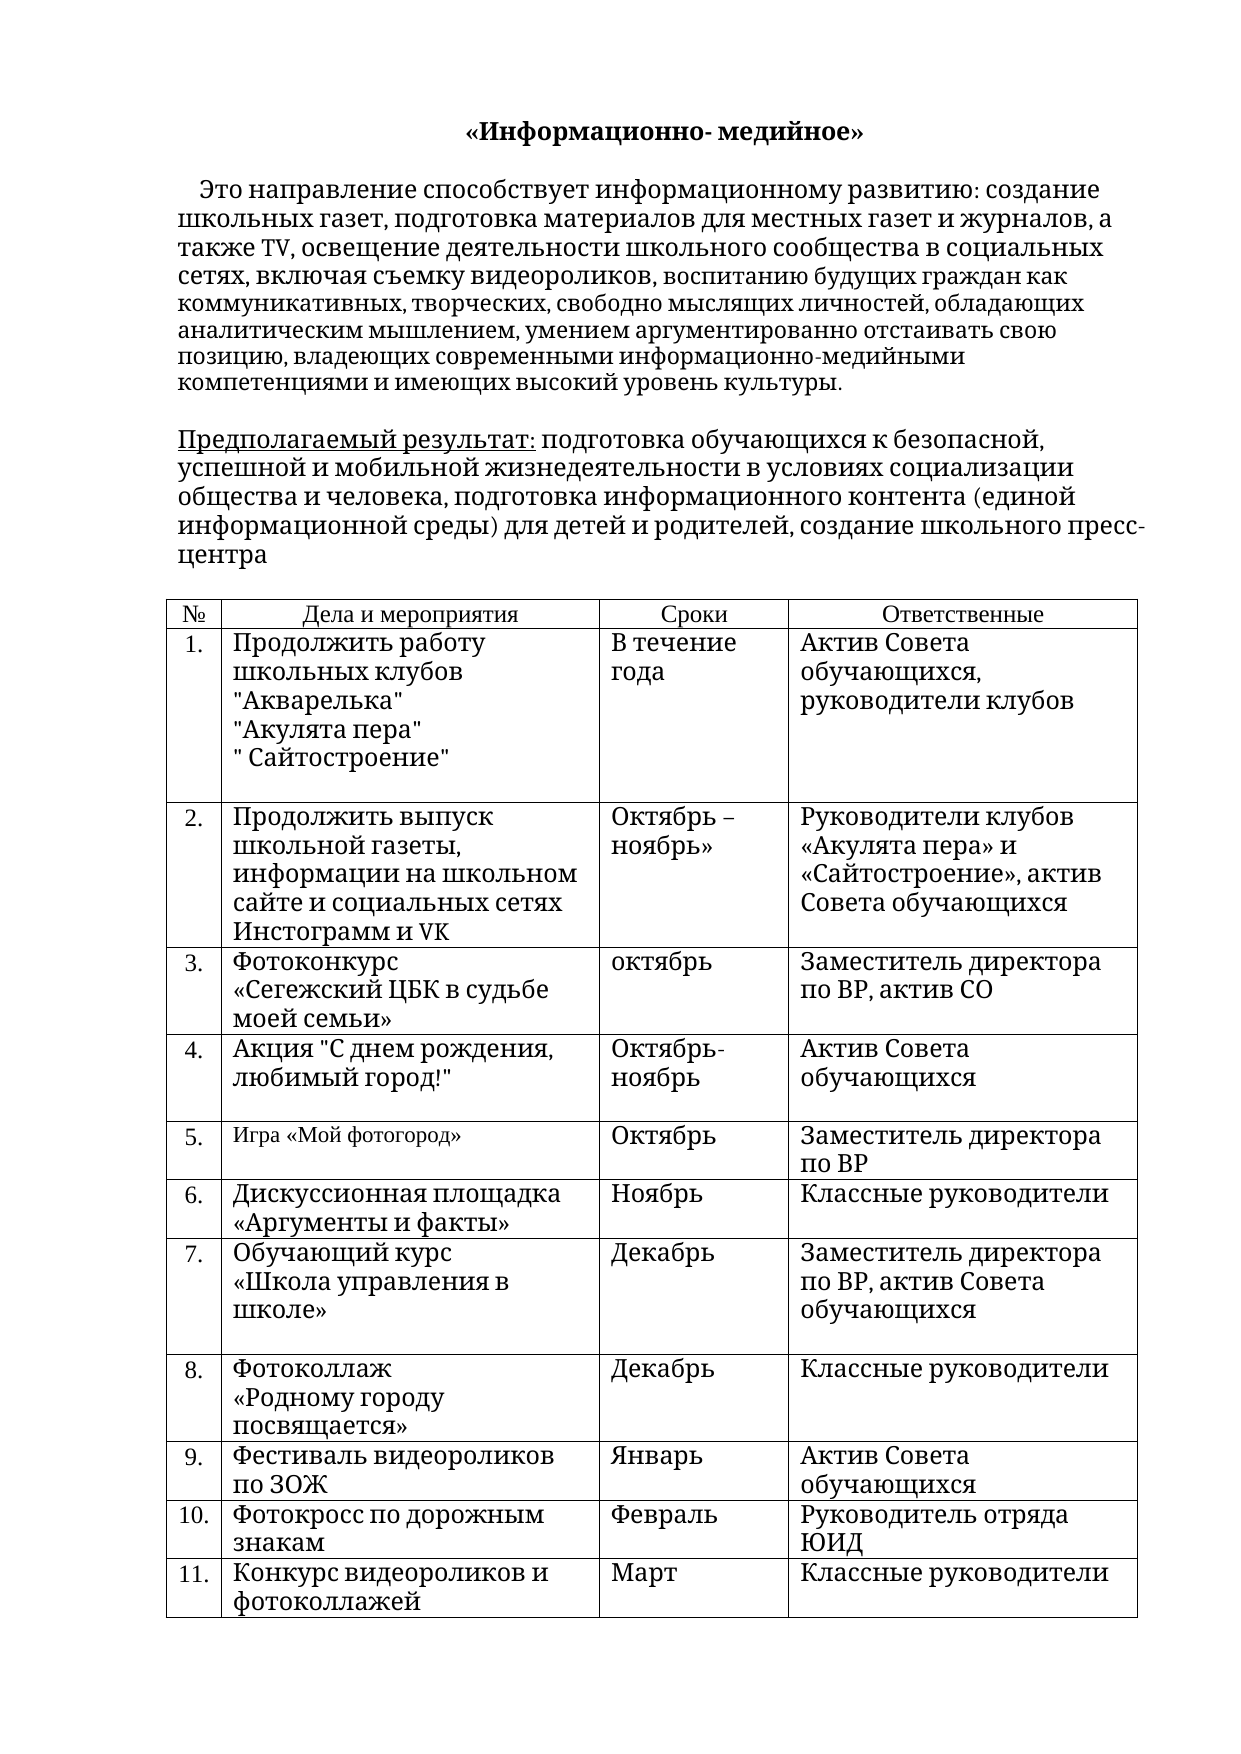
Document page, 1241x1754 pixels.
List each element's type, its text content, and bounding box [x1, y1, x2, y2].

table_cell В течение года [600, 629, 788, 802]
table_cell Руководители клубов «Акулята пера» и «Сайтостроение», актив Совета обучающихся [789, 803, 1137, 947]
table_cell Фотоколлаж «Родному городу посвящается» [222, 1355, 599, 1441]
table_cell Актив Совета обучающихся [789, 1035, 1137, 1121]
table_cell Фотоконкурс «Сегежский ЦБК в судьбе моей семьи» [222, 948, 599, 1034]
table_cell Январь [600, 1442, 788, 1499]
table_cell Классные руководители [789, 1355, 1137, 1441]
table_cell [222, 1559, 599, 1617]
table_cell октябрь [600, 948, 788, 1034]
table_header Сроки [600, 600, 788, 628]
table_cell 9. [167, 1442, 221, 1499]
table_cell Октябрь [600, 1122, 788, 1179]
table_cell Обучающий курс «Школа управления в школе» [222, 1239, 599, 1354]
table_cell 7. [167, 1239, 221, 1354]
table_cell Продолжить работу школьных клубов "Акварелька" "Акулята пера" " Сайтостроение" [222, 629, 599, 802]
table_cell 11. [167, 1559, 221, 1617]
table_cell Актив Совета обучающихся [789, 1442, 1137, 1499]
text Это направление способствует информационному развитию: создание школьных газет, подготовка материалов для местных газет и журналов, а также TV, освещение деятельности школьного сообщества в социальных сетях, включая съемку видеороликов, воспитанию будущих граждан как коммуникативных, творческих, свободно мыслящих личностей, обладающих аналитическим мышлением, умением аргументированно отстаивать свою позицию, владеющих современными информационно-медийными компетенциями и имеющих высокий уровень культуры. [177, 176, 1152, 396]
table_cell 3. [167, 948, 221, 1034]
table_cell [789, 1559, 1137, 1617]
table_cell Декабрь [600, 1355, 788, 1441]
table_cell 5. [167, 1122, 221, 1179]
table_cell 10. [167, 1501, 221, 1558]
table_header Дела и мероприятия [222, 600, 599, 628]
table_cell Декабрь [600, 1239, 788, 1354]
table_cell Октябрь –ноябрь» [600, 803, 788, 947]
table_cell Акция "С днем рождения, любимый город!" [222, 1035, 599, 1121]
table_cell Заместитель директора по ВР [789, 1122, 1137, 1179]
text Предполагаемый результат: подготовка обучающихся к безопасной, успешной и мобильной жизнедеятельности в условиях социализации общества и человека, подготовка информационного контента (единой информационной среды) для детей и родителей, создание школьного пресс- центра [177, 426, 1152, 569]
table_cell 1. [167, 629, 221, 802]
table_cell Фестиваль видеороликов по ЗОЖ [222, 1442, 599, 1499]
table_header Ответственные [789, 600, 1137, 628]
table_cell Игра «Мой фотогород» [222, 1122, 599, 1179]
table_cell Дискуссионная площадка «Аргументы и факты» [222, 1180, 599, 1238]
table_cell 4. [167, 1035, 221, 1121]
table_cell 6. [167, 1180, 221, 1238]
table_header № [167, 600, 221, 628]
table_cell Октябрь-ноябрь [600, 1035, 788, 1121]
table_cell Руководитель отряда ЮИД [789, 1501, 1137, 1558]
table_cell 2. [167, 803, 221, 947]
text «Информационно- медийное» [177, 118, 1152, 147]
table_cell Классные руководители [789, 1180, 1137, 1238]
table_cell Заместитель директора по ВР, актив Совета обучающихся [789, 1239, 1137, 1354]
table_cell Заместитель директора по ВР, актив СО [789, 948, 1137, 1034]
table_cell Фотокросс по дорожным знакам [222, 1501, 599, 1558]
table_cell 8. [167, 1355, 221, 1441]
table_cell Актив Совета обучающихся, руководители клубов [789, 629, 1137, 802]
table_cell Февраль [600, 1501, 788, 1558]
table_cell Продолжить выпуск школьной газеты, информации на школьном сайте и социальных сетях Инстограмм и VK [222, 803, 599, 947]
table_cell Ноябрь [600, 1180, 788, 1238]
table_cell Март [600, 1559, 788, 1617]
